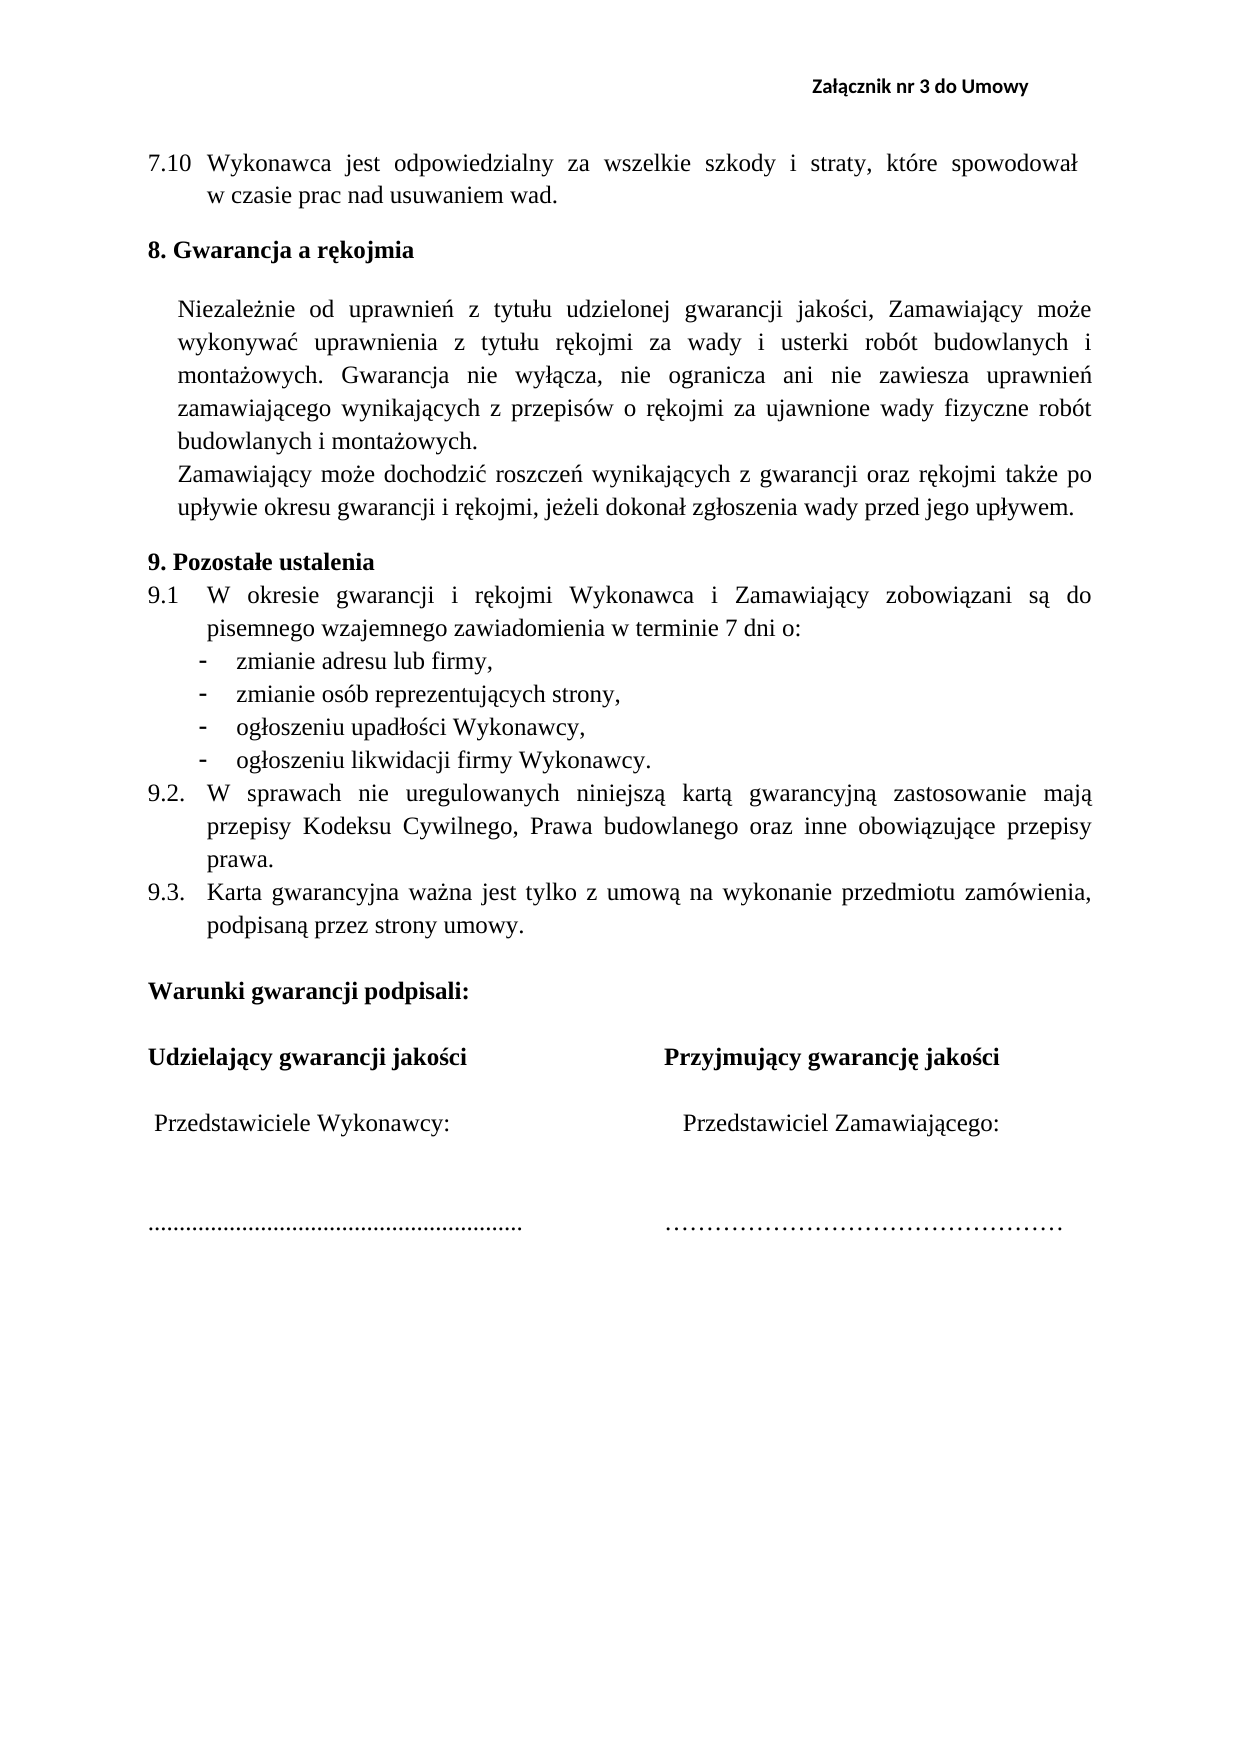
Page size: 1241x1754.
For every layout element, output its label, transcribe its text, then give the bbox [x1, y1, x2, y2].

list ogłoszeniu likwidacji firmy Wykonawcy. [199, 745, 1093, 774]
text 7.10 Wykonawca jest odpowiedzialny za wszelkie szkody i straty, które spowodował w czasie prac nad usuwaniem wad. [148, 148, 1093, 209]
text Warunki gwarancji podpisali: [148, 976, 1093, 1005]
text 9.3. Karta gwarancyjna ważna jest tylko z umową na wykonanie przedmiotu zamówienia, podpisaną przez strony umowy. [148, 877, 1093, 939]
text Zamawiający może dochodzić roszczeń wynikających z gwarancji oraz rękojmi także po upływie okresu gwarancji i rękojmi, jeżeli dokonał zgłoszenia wady przed jego upływem. [118, 459, 1093, 521]
list zmianie osób reprezentujących strony, [199, 679, 1093, 708]
list ogłoszeniu upadłości Wykonawcy, [199, 712, 1093, 741]
text Udzielający gwarancji jakości Przyjmujący gwarancję jakości [148, 1042, 1093, 1071]
text 9. Pozostałe ustalenia [148, 547, 1093, 576]
text 9.1 W okresie gwarancji i rękojmi Wykonawca i Zamawiający zobowiązani są do pisemnego wzajemnego zawiadomienia w terminie 7 dni o: [148, 580, 1093, 642]
text Niezależnie od uprawnień z tytułu udzielonej gwarancji jakości, Zamawiający może wykonywać uprawnienia z tytułu rękojmi za wady i usterki robót budowlanych i montażowych. Gwarancja nie wyłącza, nie ogranicza ani nie zawiesza uprawnień zamawiającego wynikających z przepisów o rękojmi za ujawnione wady fizyczne robót budowlanych i montażowych. [177, 294, 1093, 454]
text ............................................................ ………………………………………… [148, 1207, 1093, 1236]
list zmianie adresu lub firmy, [199, 646, 1093, 674]
text 9.2. W sprawach nie uregulowanych niniejszą kartą gwarancyjną zastosowanie mają przepisy Kodeksu Cywilnego, Prawa budowlanego oraz inne obowiązujące przepisy prawa. [148, 778, 1093, 873]
text Przedstawiciele Wykonawcy: Przedstawiciel Zamawiającego: [148, 1108, 1093, 1137]
text 8. Gwarancja a rękojmia [148, 236, 1093, 264]
